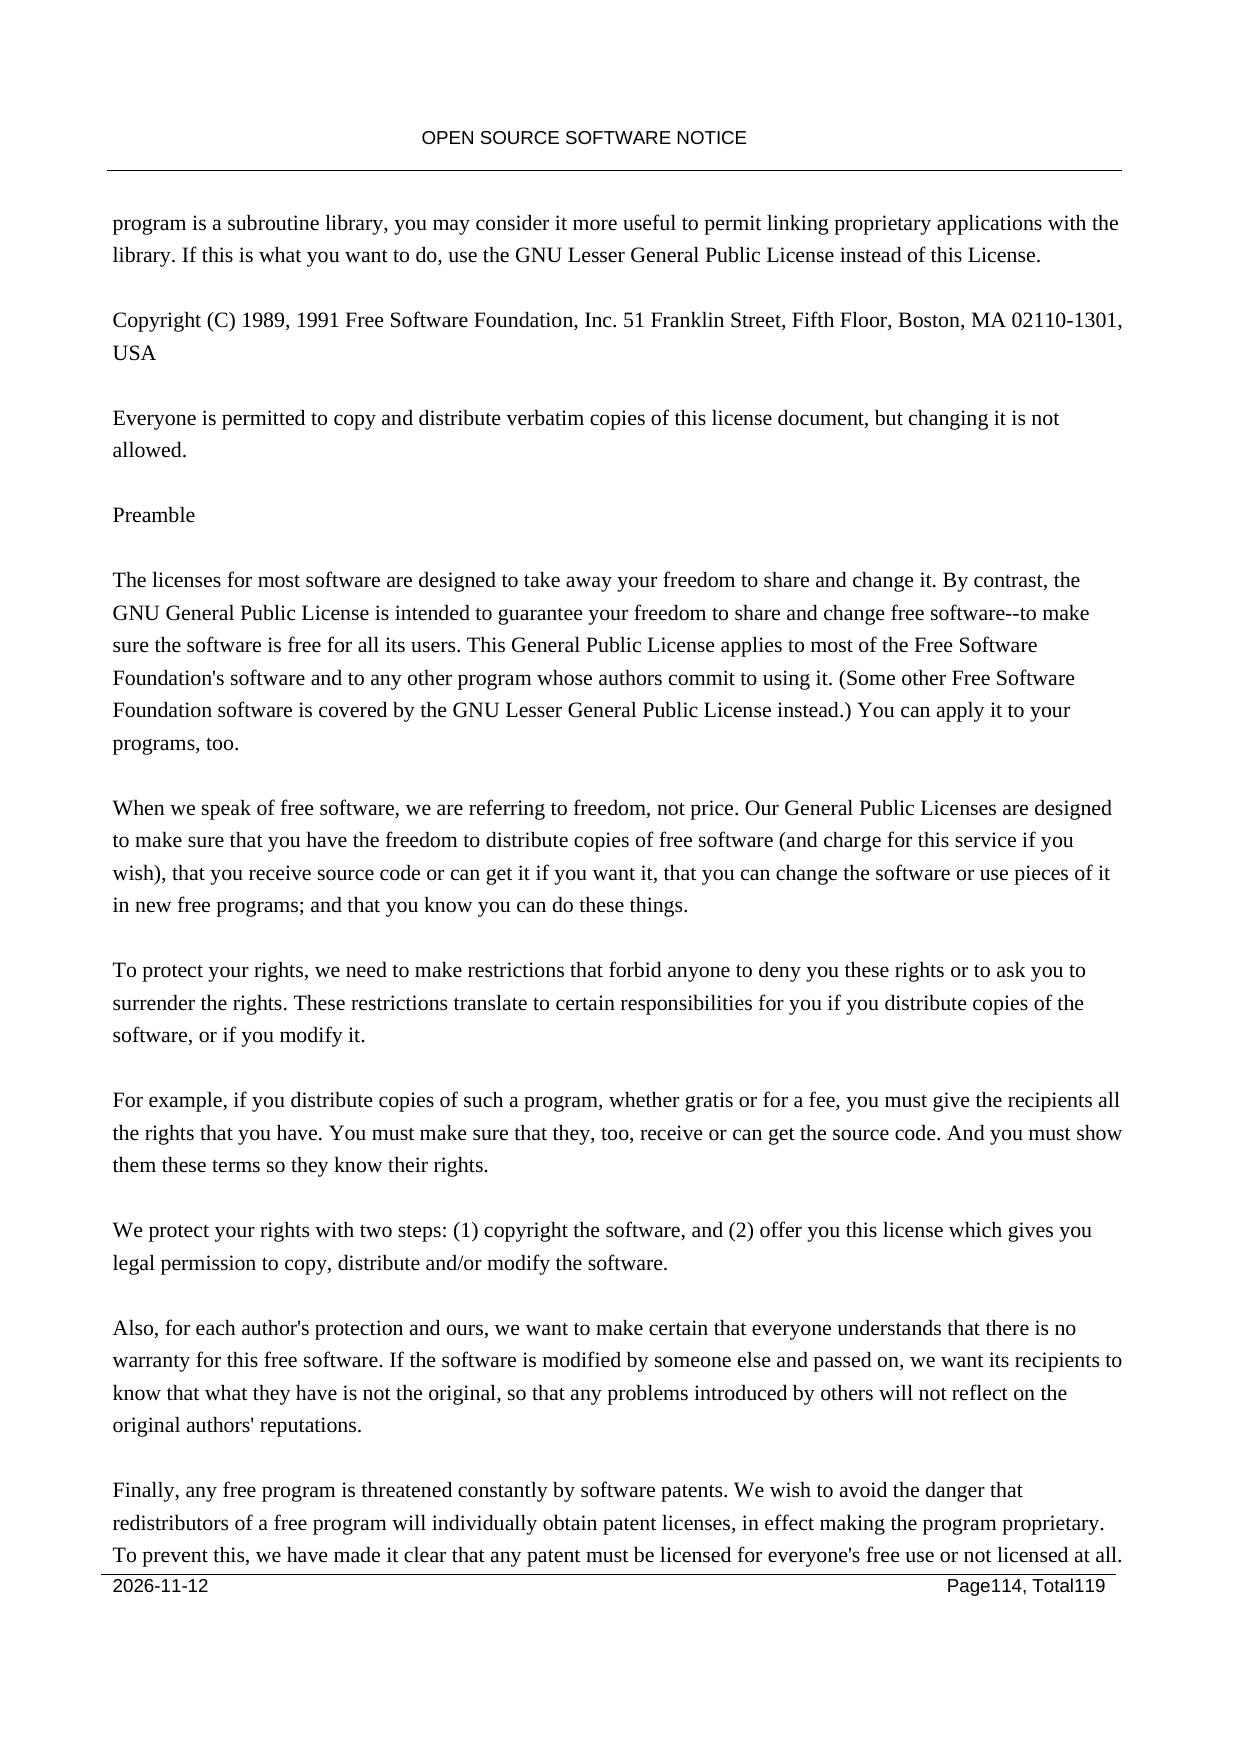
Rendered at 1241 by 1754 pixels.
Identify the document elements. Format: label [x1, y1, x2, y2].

text [112, 206, 1128, 1571]
